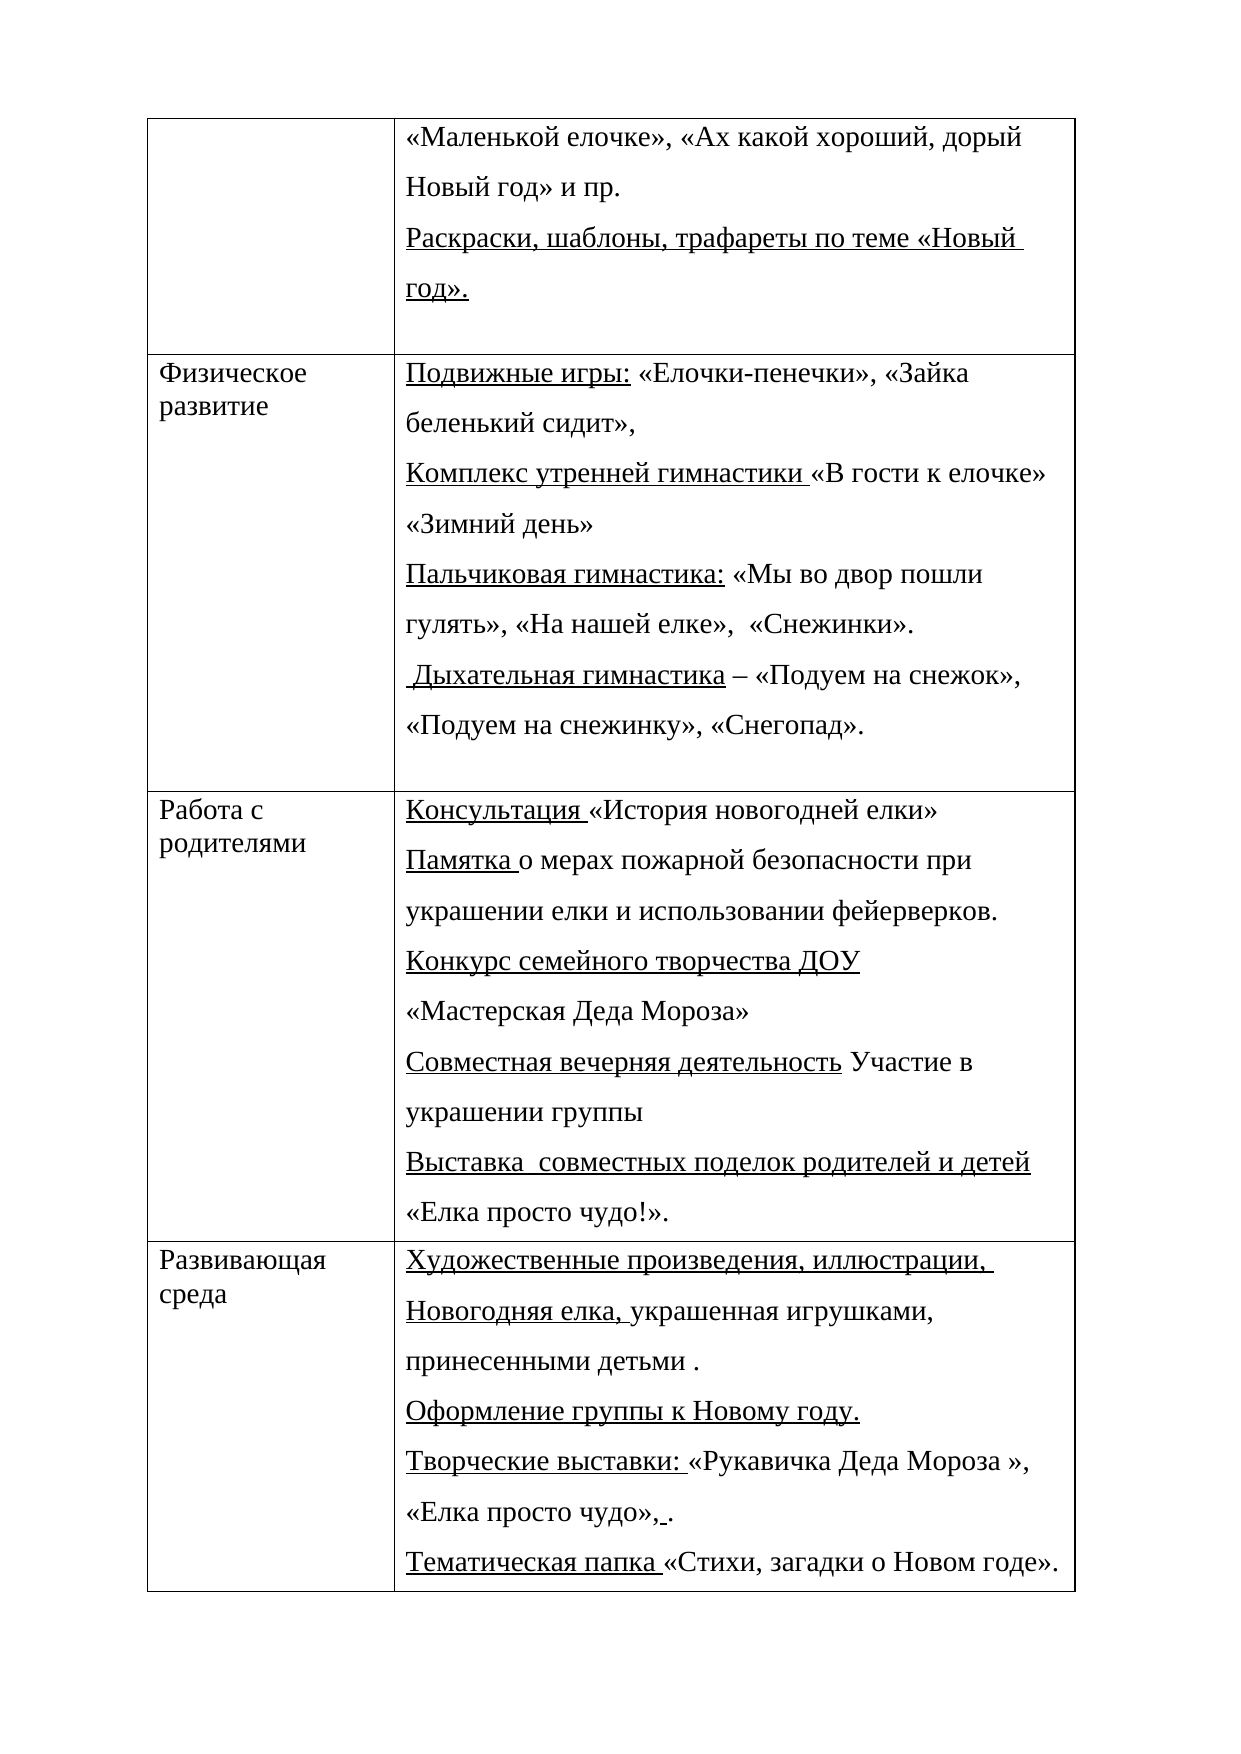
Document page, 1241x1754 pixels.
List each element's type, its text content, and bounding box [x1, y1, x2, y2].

table_cell Консультация «История новогодней елки» Памятка о мерах пожарной безопасности при украшении елки и использовании фейерверков. Конкурс семейного творчества ДОУ «Мастерская Деда Мороза» Совместная вечерняя деятельность Участие в украшении группы Выставка совместных поделок родителей и детей «Елка просто чудо!». [395, 792, 1074, 1241]
table_cell Художественные произведения, иллюстрации, Новогодняя елка, украшенная игрушками, принесенными детьми . Оформление группы к Новому году. Творческие выставки: «Рукавичка Деда Мороза », «Елка просто чудо», . Тематическая папка «Стихи, загадки о Новом годе». [395, 1242, 1074, 1591]
table_cell Развивающая среда [148, 1242, 394, 1591]
table_cell Физическое развитие [148, 355, 394, 791]
table_cell Подвижные игры: «Елочки-пенечки», «Зайка беленький сидит», Комплекс утренней гимнастики «В гости к елочке» «Зимний день» Пальчиковая гимнастика: «Мы во двор пошли гулять», «На нашей елке», «Снежинки». Дыхательная гимнастика – «Подуем на снежок», «Подуем на снежинку», «Снегопад». [395, 355, 1074, 791]
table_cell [148, 119, 394, 354]
table_cell Работа с родителями [148, 792, 394, 1241]
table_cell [395, 119, 1074, 354]
